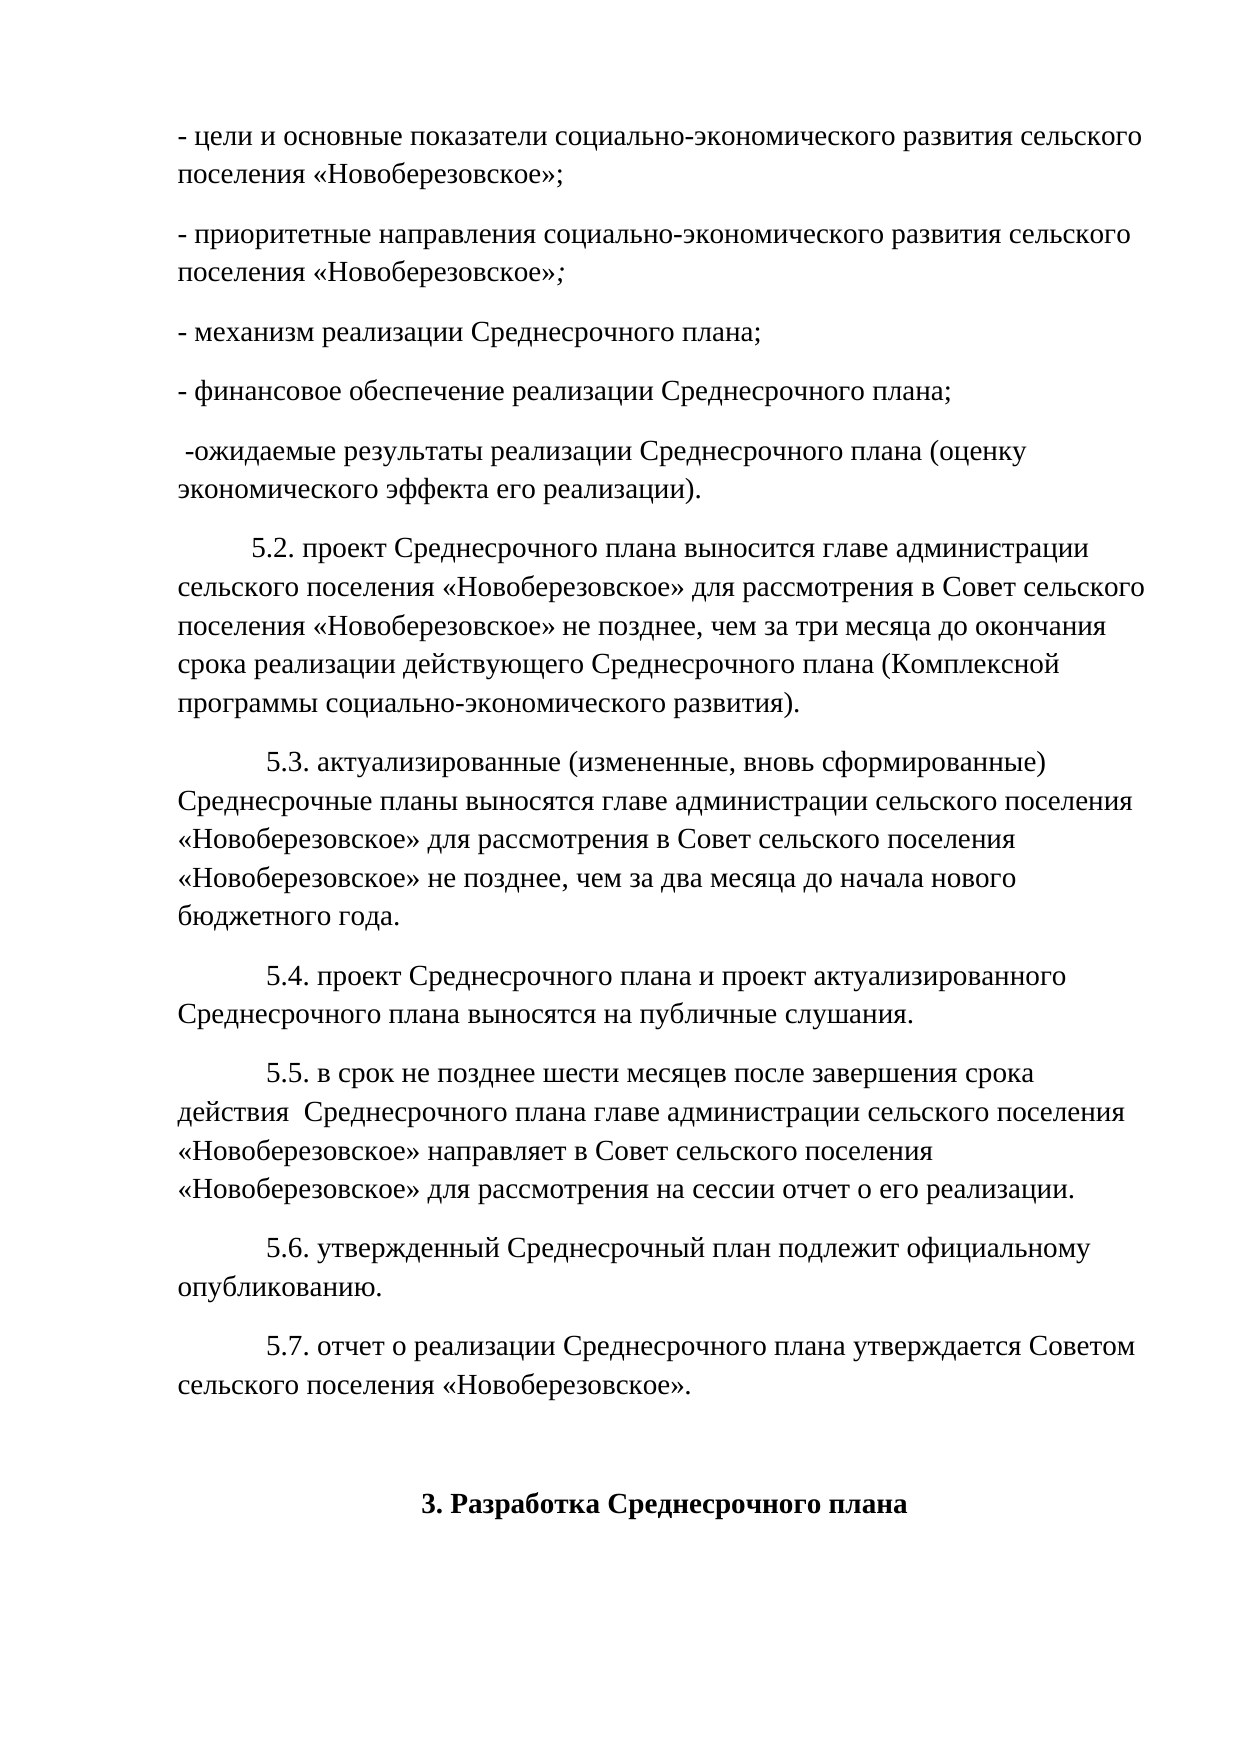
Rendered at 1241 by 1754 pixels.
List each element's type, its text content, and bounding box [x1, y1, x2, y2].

text - приоритетные направления социально-экономического развития сельского поселения «Новоберезовское»; [177, 216, 1152, 288]
text 3. Разработка Среднесрочного плана [177, 1486, 1152, 1519]
text 5.6. утвержденный Среднесрочный план подлежит официальному опубликованию. [177, 1231, 1152, 1303]
text - цели и основные показатели социально-экономического развития сельского поселения «Новоберезовское»; [177, 118, 1152, 190]
text 5.3. актуализированные (измененные, вновь сформированные) Среднесрочные планы выносятся главе администрации сельского поселения «Новоберезовское» для рассмотрения в Совет сельского поселения «Новоберезовское» не позднее, чем за два месяца до начала нового бюджетного года. [177, 744, 1152, 932]
text - механизм реализации Среднесрочного плана; [177, 314, 1152, 347]
text -ожидаемые результаты реализации Среднесрочного плана (оценку экономического эффекта его реализации). [177, 433, 1152, 505]
text 5.2. проект Среднесрочного плана выносится главе администрации сельского поселения «Новоберезовское» для рассмотрения в Совет сельского поселения «Новоберезовское» не позднее, чем за три месяца до окончания срока реализации действующего Среднесрочного плана (Комплексной программы социально-экономического развития). [177, 531, 1152, 718]
text - финансовое обеспечение реализации Среднесрочного плана; [177, 373, 1152, 407]
text 5.7. отчет о реализации Среднесрочного плана утверждается Советом сельского поселения «Новоберезовское». [177, 1328, 1152, 1401]
text 5.4. проект Среднесрочного плана и проект актуализированного Среднесрочного плана выносятся на публичные слушания. [177, 958, 1152, 1030]
text 5.5. в срок не позднее шести месяцев после завершения срока действия Среднесрочного плана главе администрации сельского поселения «Новоберезовское» направляет в Совет сельского поселения «Новоберезовское» для рассмотрения на сессии отчет о его реализации. [177, 1056, 1152, 1205]
